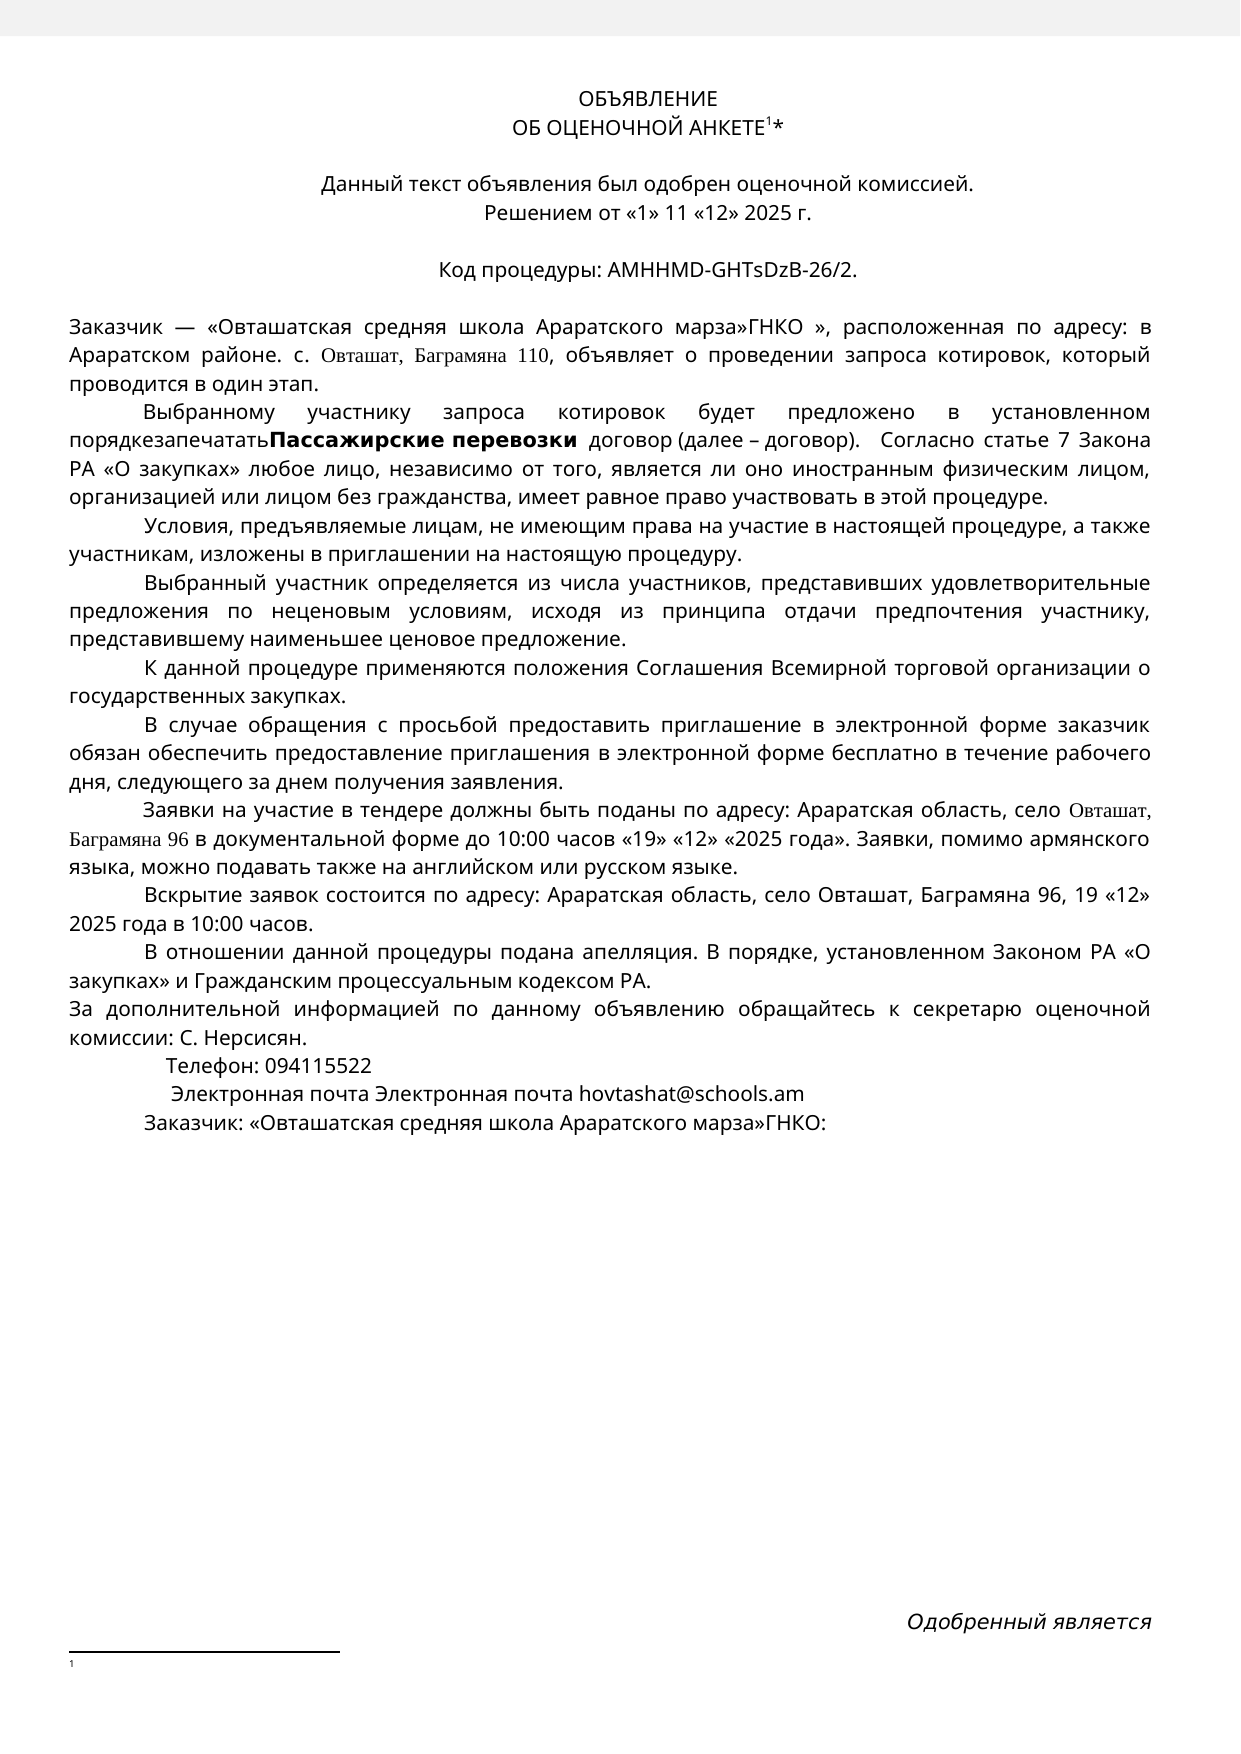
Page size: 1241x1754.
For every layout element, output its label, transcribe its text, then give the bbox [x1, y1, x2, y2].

text Вскрытие заявок состоится по адресу: Араратская область, село Овташат, Баграмяна 96, 19 «12» 2025 года в 10:00 часов. [69, 881, 1152, 937]
text Код процедуры: AMHHMD-GHTsDzB-26/2. [69, 255, 1152, 283]
text В случае обращения с просьбой предоставить приглашение в электронной форме заказчик обязан обеспечить предоставление приглашения в электронной форме бесплатно в течение рабочего дня, следующего за днем ​​получения заявления. [69, 710, 1152, 795]
text К данной процедуре применяются положения Соглашения Всемирной торговой организации о государственных закупках. [69, 653, 1152, 710]
text Данный текст объявления был одобрен оценочной комиссией. [69, 169, 1152, 198]
text Выбранный участник определяется из числа участников, представивших удовлетворительные предложения по неценовым условиям, исходя из принципа отдачи предпочтения участнику, представившему наименьшее ценовое предложение. [69, 568, 1152, 653]
text Заявки на участие в тендере должны быть поданы по адресу: Араратская область, село Овташат, Баграмяна 96 в документальной форме до 10:00 часов «19» «12» «2025 года». Заявки, помимо армянского языка, можно подавать также на английском или русском языке. [69, 795, 1152, 881]
text Выбранному участнику запроса котировок будет предложено в установленном порядкезапечататьПассажирские перевозки договор (далее – договор). Согласно статье 7 Закона РА «О закупках» любое лицо, независимо от того, является ли оно иностранным физическим лицом, организацией или лицом без гражданства, имеет равное право участвовать в этой процедуре. [69, 397, 1152, 511]
text Решением от «1» 11 «12» 2025 г. [69, 198, 1152, 226]
text В отношении данной процедуры подана апелляция. В порядке, установленном Законом РА «О закупках» и Гражданским процессуальным кодексом РА. [69, 937, 1152, 994]
text Телефон: 094115522 [69, 1051, 1152, 1079]
text ОБ ОЦЕНОЧНОЙ АНКЕТЕ* [69, 113, 1152, 141]
text Заказчик: «Овташатская средняя школа Араратского марза»ГНКО: [69, 1108, 1152, 1136]
text Условия, предъявляемые лицам, не имеющим права на участие в настоящей процедуре, а также участникам, изложены в приглашении на настоящую процедуру. [69, 511, 1152, 568]
text Заказчик — «Овташатская средняя школа Араратского марза»ГНКО », расположенная по адресу: в Араратском районе. c․ Овташат, Баграмяна 110, объявляет о проведении запроса котировок, который проводится в один этап. [69, 312, 1152, 397]
text Одобренный является [69, 1610, 1152, 1634]
text За дополнительной информацией по данному объявлению обращайтесь к секретарю оценочной комиссии: С. Нерсисян. [69, 994, 1152, 1051]
text Электронная почта Электронная почта hovtashat@schools.am [69, 1079, 1152, 1108]
text ОБЪЯВЛЕНИЕ [69, 84, 1152, 113]
